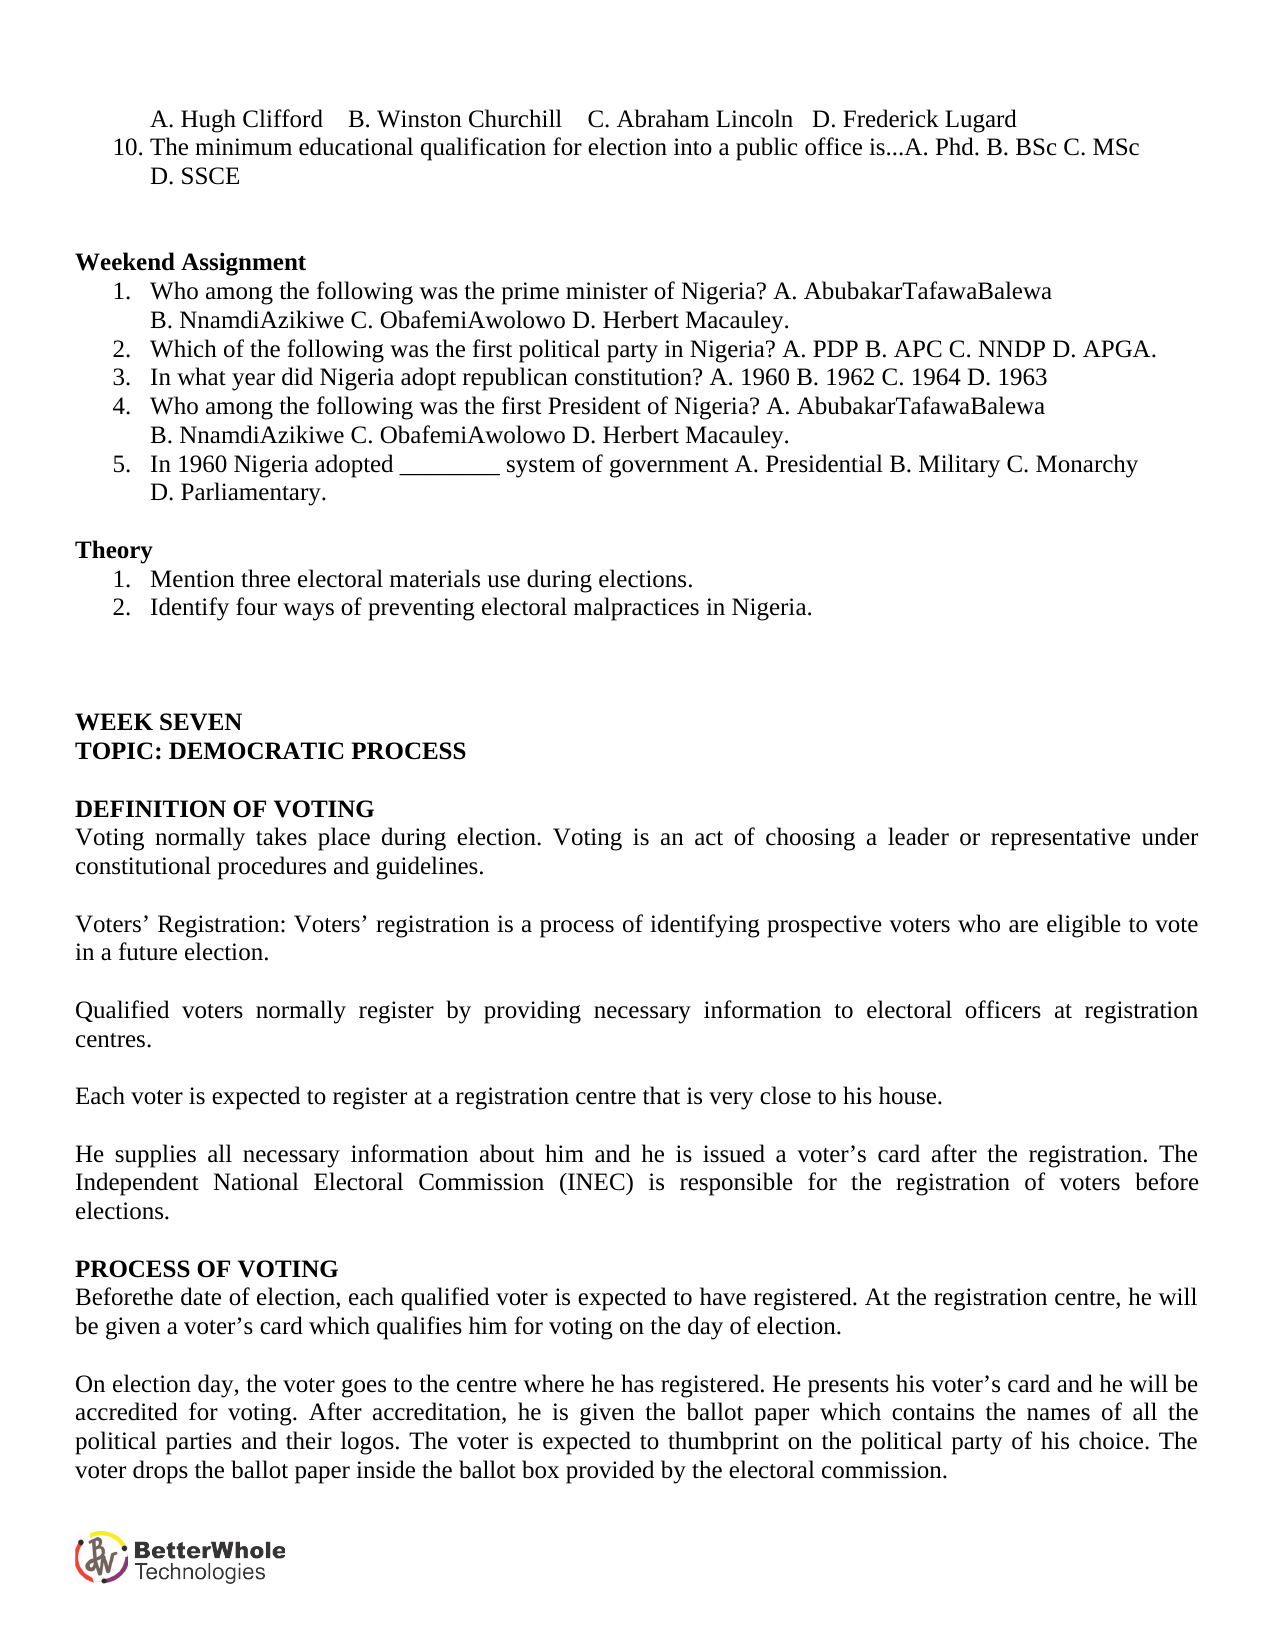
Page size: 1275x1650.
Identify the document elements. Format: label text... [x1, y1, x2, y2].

list In 1960 Nigeria adopted ________ system of government A. Presidential B. Military C. Monarchy [112, 449, 1200, 477]
list Each voter is expected to register at a registration centre that is very close to his house. [75, 1081, 1200, 1110]
list Which of the following was the first political party in Nigeria? A. PDP B. APC C. NNDP D. APGA. [112, 334, 1200, 362]
text On election day, the voter goes to the centre where he has registered. He presents his voter’s card and he will be accredited for voting. After accreditation, he is given the ballot paper which contains the names of all the political parties and their logos. The voter is expected to thumbprint on the political party of his choice. The voter drops the ballot paper inside the ballot box provided by the electoral commission. [75, 1369, 1200, 1484]
list DEFINITION OF VOTING [75, 794, 1200, 822]
picture [75, 1531, 285, 1584]
list PROCESS OF VOTING [75, 1254, 1200, 1282]
list The minimum educational qualification for election into a public office is...A. Phd. B. BSc C. MSc [112, 132, 1200, 161]
list He supplies all necessary information about him and he is issued a voter’s card after the registration. The Independent National Electoral Commission (INEC) is responsible for the registration of voters before elections. [75, 1139, 1200, 1225]
list Qualified voters normally register by providing necessary information to electoral officers at registration centres. [75, 995, 1200, 1052]
list D. Parliamentary. [150, 477, 1200, 506]
list B. NnamdiAzikiwe C. ObafemiAwolowo D. Herbert Macauley. [150, 420, 1200, 449]
list In what year did Nigeria adopt republican constitution? A. 1960 B. 1962 C. 1964 D. 1963 [112, 362, 1200, 391]
text Beforethe date of election, each qualified voter is expected to have registered. At the registration centre, he will be given a voter’s card which qualifies him for voting on the day of election. [75, 1282, 1200, 1340]
list Identify four ways of preventing electoral malpractices in Nigeria. [112, 592, 1200, 621]
list D. SSCE [150, 161, 1200, 190]
list Mention three electoral materials use during elections. [112, 564, 1200, 592]
list A. Hugh Clifford B. Winston Churchill C. Abraham Lincoln D. Frederick Lugard [150, 104, 1200, 132]
list Voting normally takes place during election. Voting is an act of choosing a leader or representative under constitutional procedures and guidelines. [75, 822, 1200, 880]
list B. NnamdiAzikiwe C. ObafemiAwolowo D. Herbert Macauley. [150, 305, 1200, 334]
list Who among the following was the first President of Nigeria? A. AbubakarTafawaBalewa [112, 391, 1200, 420]
list WEEK SEVEN [75, 707, 1200, 736]
list TOPIC: DEMOCRATIC PROCESS [75, 736, 1200, 765]
text Weekend Assignment [75, 247, 1200, 276]
list Who among the following was the prime minister of Nigeria? A. AbubakarTafawaBalewa [112, 276, 1200, 305]
text Theory [75, 535, 1200, 564]
list Voters’ Registration: Voters’ registration is a process of identifying prospective voters who are eligible to vote in a future election. [75, 909, 1200, 966]
